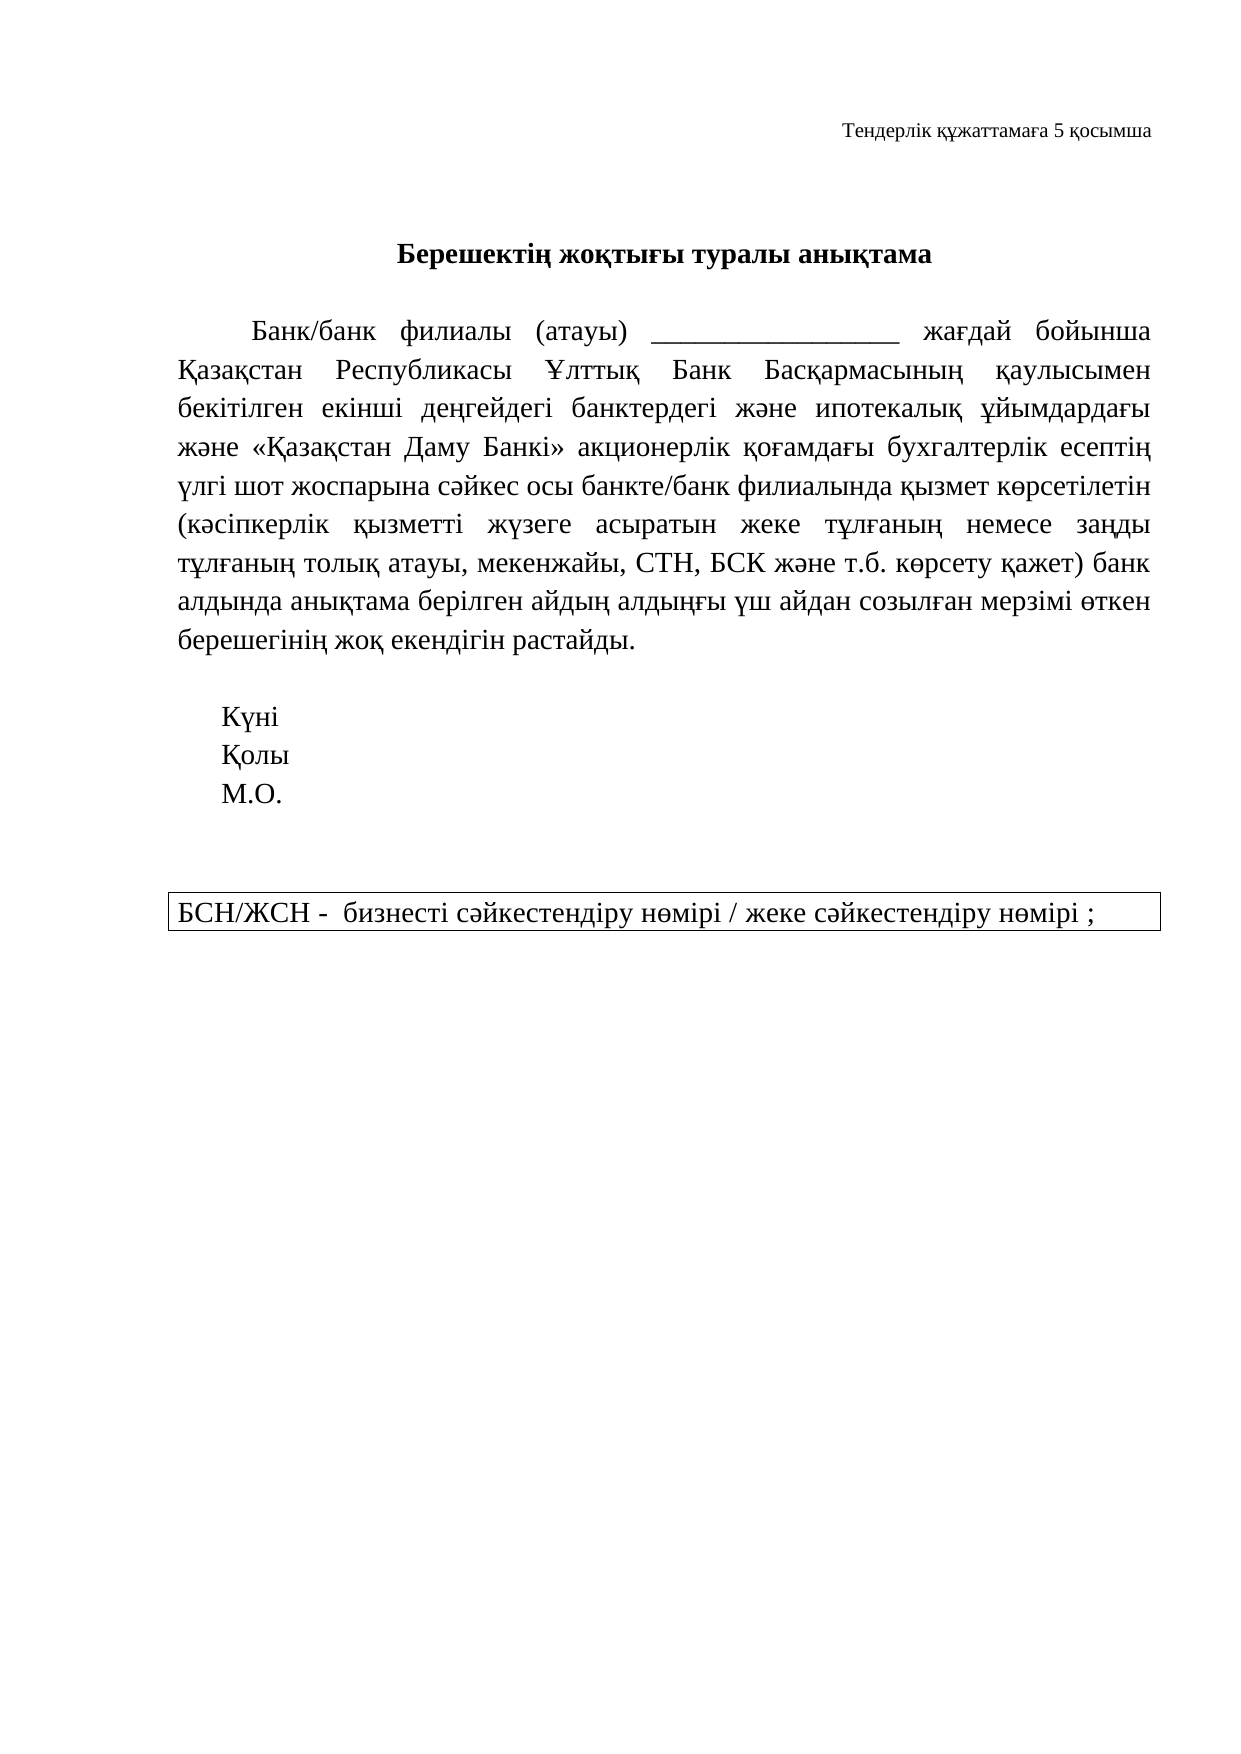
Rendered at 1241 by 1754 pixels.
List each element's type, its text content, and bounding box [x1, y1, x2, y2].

text Банк/банк филиалы (атауы) _________________ жағдай бойынша Қазақстан Республикасы Ұлттық Банк Басқармасының қаулысымен бекітілген екінші деңгейдегі банктердегі және ипотекалық ұйымдардағы және «Қазақстан Даму Банкі» акционерлік қоғамдағы бухгалтерлік есептің үлгі шот жоспарына сәйкес осы банкте/банк филиалында қызмет көрсетілетін (кәсіпкерлік қызметті жүзеге асыратын жеке тұлғаның немесе заңды тұлғаның толық атауы, мекенжайы, СТН, БСК және т.б. көрсету қажет) банк алдында анықтама берілген айдың алдыңғы үш айдан созылған мерзімі өткен берешегінің жоқ екендігін растайды. [177, 313, 1152, 655]
text Күні Қолы М.О. [177, 699, 1152, 809]
text БСН/ЖСН - бизнесті сәйкестендіру нөмірі / жеке сәйкестендіру нөмірі ; [169, 893, 1160, 930]
text Берешектің жоқтығы туралы анықтама [177, 236, 1152, 270]
text Тендерлік құжаттамаға 5 қосымша [177, 118, 1152, 142]
